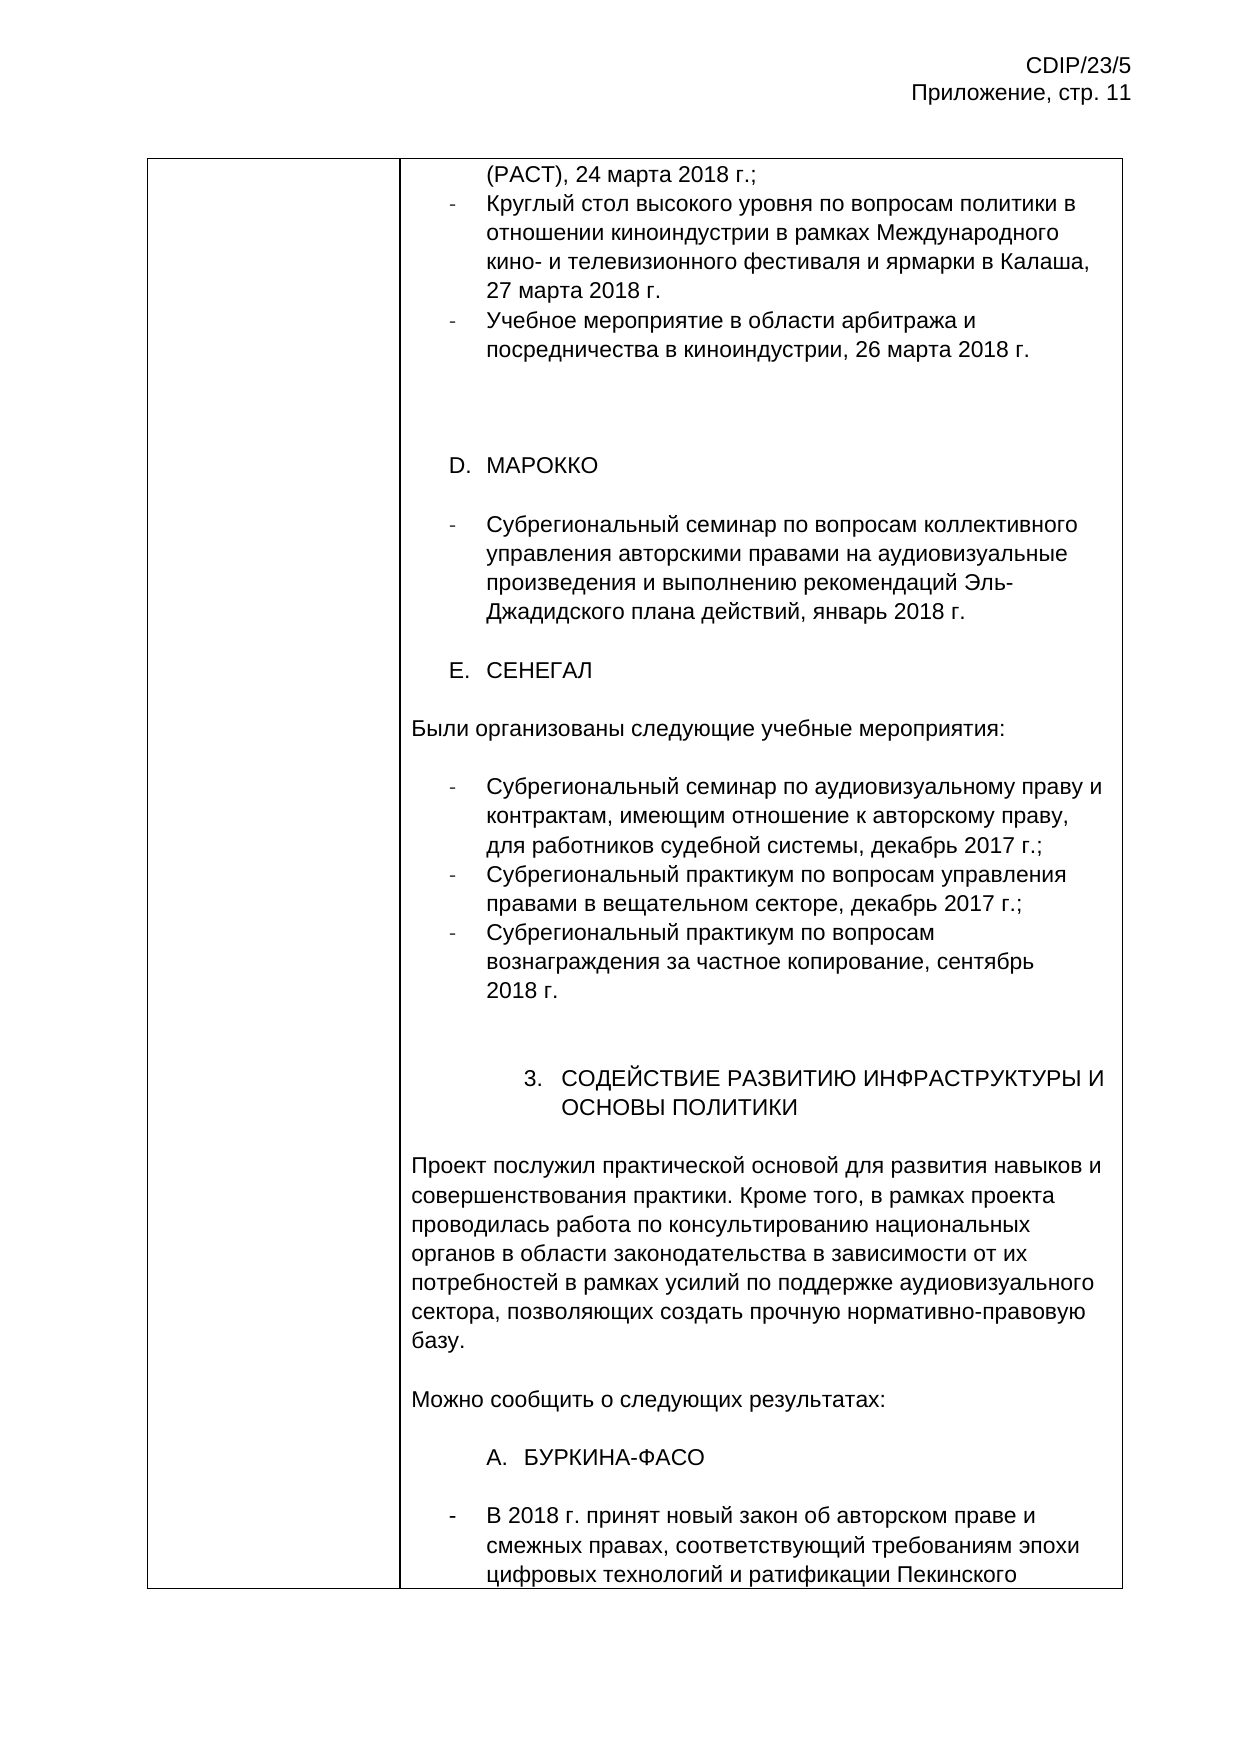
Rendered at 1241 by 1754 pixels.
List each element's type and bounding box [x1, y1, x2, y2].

table_cell [401, 159, 1122, 1588]
table_cell [148, 159, 399, 1588]
